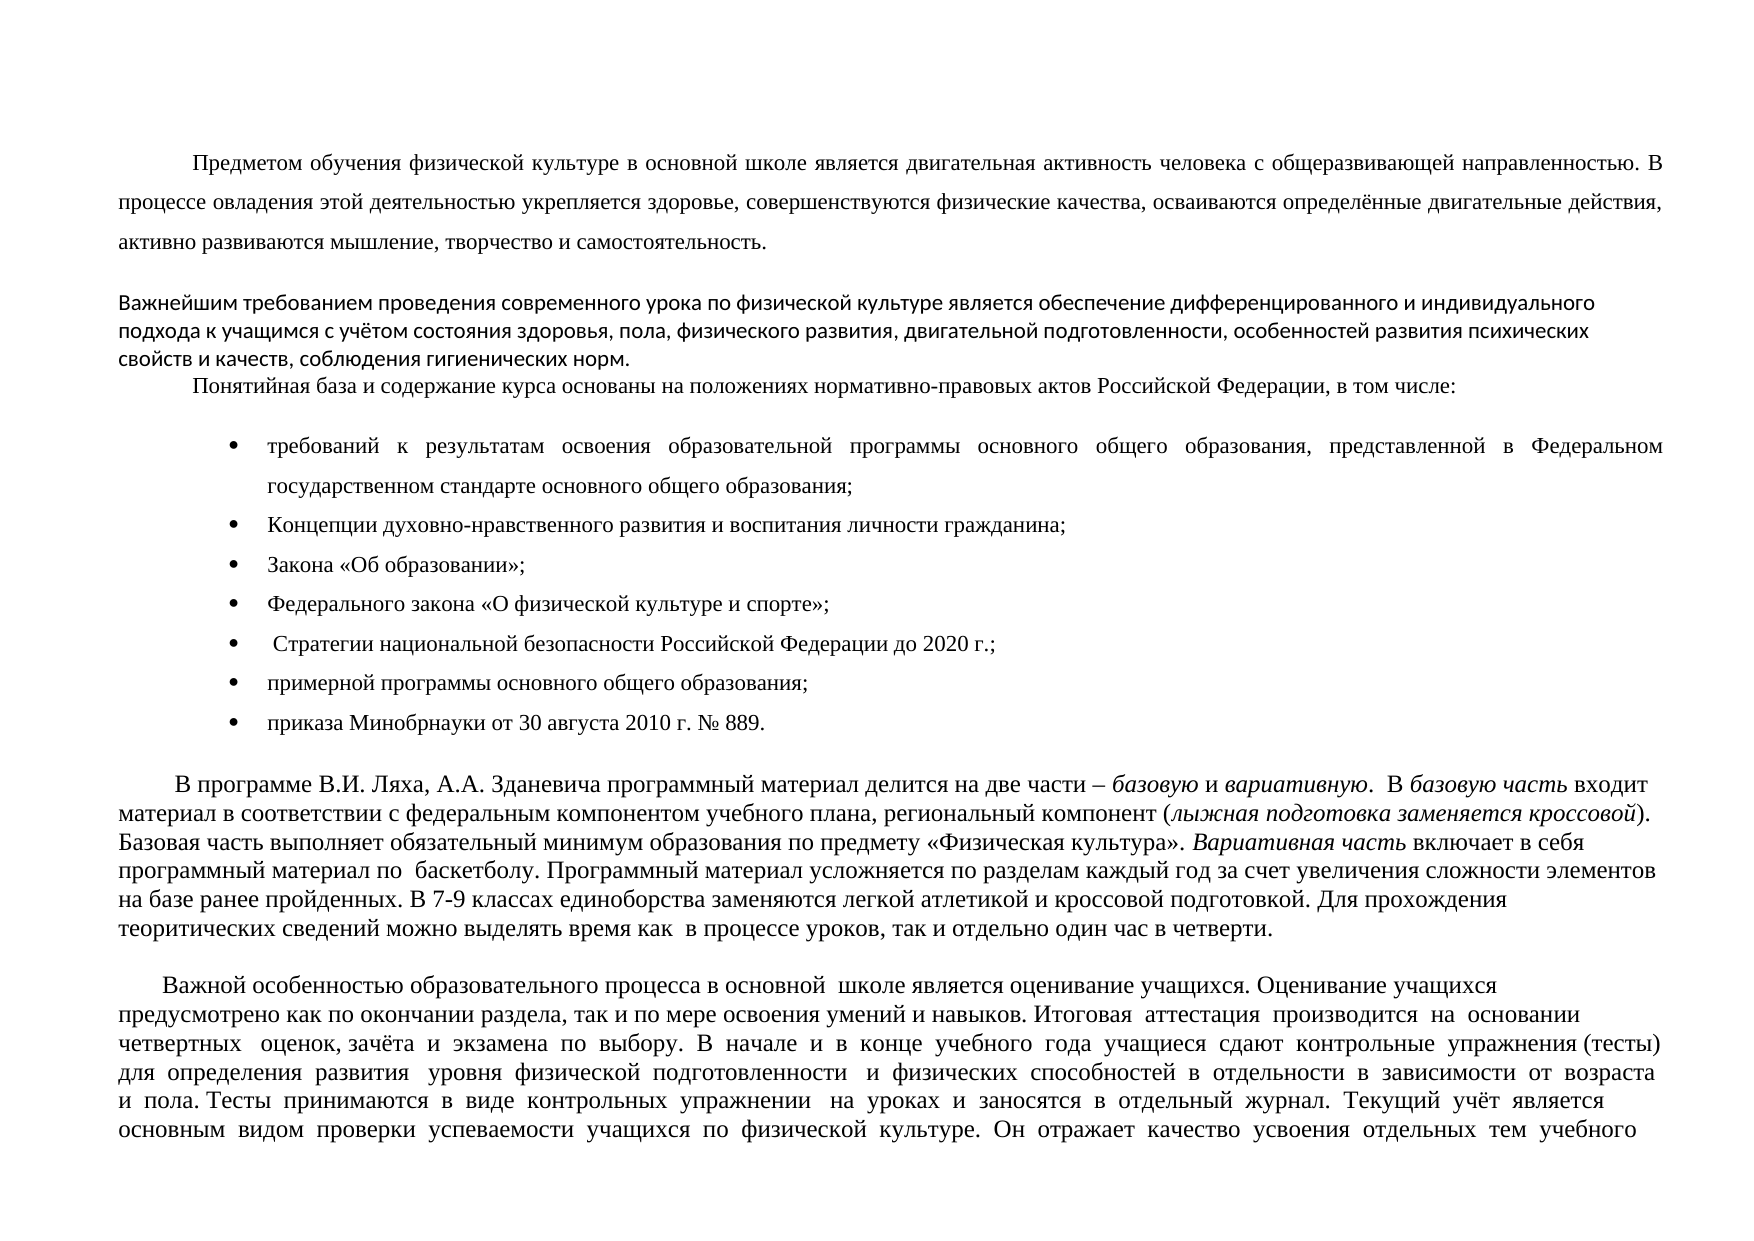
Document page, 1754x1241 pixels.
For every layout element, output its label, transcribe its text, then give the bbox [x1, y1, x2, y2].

list примерной программы основного общего образования; [229, 669, 1665, 696]
list Стратегии национальной безопасности Российской Федерации до 2020 г.; [229, 630, 1665, 656]
list требований к результатам освоения образовательной программы основного общего образования, представленной в Федеральном государственном стандарте основного общего образования; [229, 433, 1665, 498]
text Предметом обучения физической культуре в основной школе является двигательная активность человека с общеразвивающей направленностью. В процессе овладения этой деятельностью укрепляется здоровье, совершенствуются физические качества, осваиваются определённые двигательные действия, активно развиваются мышление, творчество и самостоятельность. [118, 149, 1665, 254]
text Важнейшим требованием проведения современного урока по физической культуре является обеспечение дифференцированного и индивидуального подхода к учащимся с учётом состояния здоровья, пола, физического развития, двигательной подготовленности, особенностей развития психических свойств и качеств, соблюдения гигиенических норм. [118, 288, 1665, 372]
list Концепции духовно-нравственного развития и воспитания личности гражданина; [229, 512, 1665, 538]
text Понятийная база и содержание курса основаны на положениях нормативно-правовых актов Российской Федерации, в том числе: [118, 372, 1665, 399]
text В программе В.И. Ляха, А.А. Зданевича программный материал делится на две части – базовую и вариативную. В базовую часть входит материал в соответствии с федеральным компонентом учебного плана, региональный компонент (лыжная подготовка заменяется кроссовой). Базовая часть выполняет обязательный минимум образования по предмету «Физическая культура». Вариативная часть включает в себя программный материал по баскетболу. Программный материал усложняется по разделам каждый год за счет увеличения сложности элементов на базе ранее пройденных. В 7-9 классах единоборства заменяются легкой атлетикой и кроссовой подготовкой. Для прохождения теоритических сведений можно выделять время как в процессе уроков, так и отдельно один час в четверти. [118, 769, 1665, 942]
list Закона «Об образовании»; [229, 551, 1665, 577]
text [118, 971, 1665, 1143]
list Федерального закона «О физической культуре и спорте»; [229, 591, 1665, 617]
list приказа Минобрнауки от 30 августа 2010 г. № 889. [229, 709, 1665, 735]
